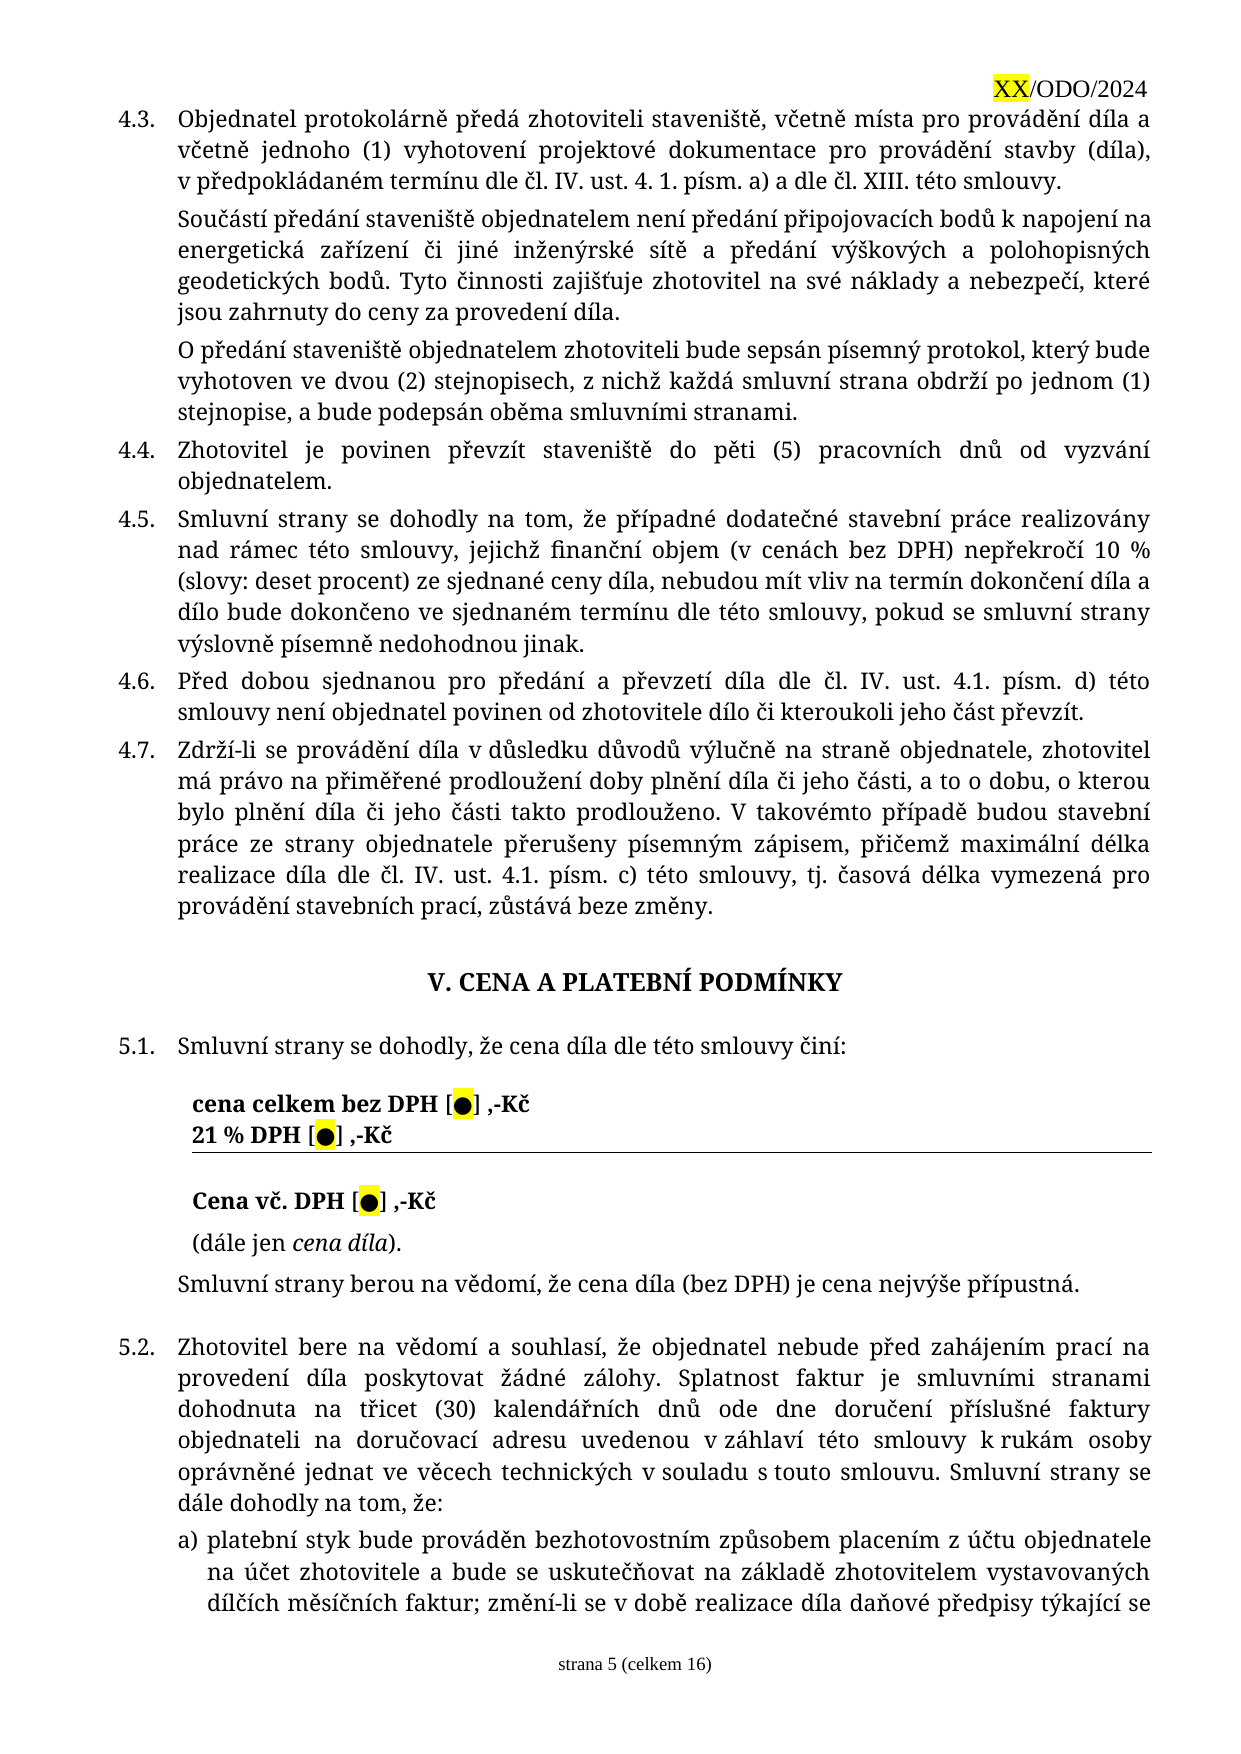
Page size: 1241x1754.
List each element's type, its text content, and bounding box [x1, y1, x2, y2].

text Smluvní strany berou na vědomí, že cena díla (bez DPH) je cena nejvýše přípustná. [177, 1268, 1152, 1299]
list cena celkem bez DPH [●] ,-Kč [192, 1088, 453, 1119]
list Smluvní strany se dohodly, že cena díla dle této smlouvy činí: [118, 1030, 1152, 1062]
list Zdrží-li se provádění díla v důsledku důvodů výlučně na straně objednatele, zhotovitel má právo na přiměřené prodloužení doby plnění díla či jeho části, a to o dobu, o kterou bylo plnění díla či jeho části takto prodlouženo. V takovémto případě budou stavební práce ze strany objednatele přerušeny písemným zápisem, přičemž maximální délka realizace díla dle čl. IV. ust. 4.1. písm. c) této smlouvy, tj. časová délka vymezená pro provádění stavebních prací, zůstává beze změny. [118, 734, 1152, 921]
list Cena vč. DPH [●] ,-Kč [192, 1185, 359, 1216]
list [177, 1524, 1152, 1618]
list 21 % DPH [●] ,-Kč [192, 1119, 1152, 1152]
list Před dobou sjednanou pro předání a převzetí díla dle čl. IV. ust. 4.1. písm. d) této smlouvy není objednatel povinen od zhotovitele dílo či kteroukoli jeho část převzít. [118, 665, 1152, 727]
text V. CENA A PLATEBNÍ PODMÍNKY [118, 965, 1152, 999]
text (dále jen cena díla). [192, 1226, 1152, 1258]
list Zhotovitel je povinen převzít staveniště do pěti (5) pracovních dnů od vyzvání objednatelem. [118, 434, 1152, 496]
text Součástí předání staveniště objednatelem není předání připojovacích bodů k napojení na energetická zařízení či jiné inženýrské sítě a předání výškových a polohopisných geodetických bodů. Tyto činnosti zajišťuje zhotovitel na své náklady a nebezpečí, které jsou zahrnuty do ceny za provedení díla. [177, 202, 1152, 327]
list Zhotovitel bere na vědomí a souhlasí, že objednatel nebude před zahájením prací na provedení díla poskytovat žádné zálohy. Splatnost faktur je smluvními stranami dohodnuta na třicet (30) kalendářních dnů ode dne doručení příslušné faktury objednateli na doručovací adresu uvedenou v záhlaví této smlouvy k rukám osoby oprávněné jednat ve věcech technických v souladu s touto smlouvu. Smluvní strany se dále dohodly na tom, že: [118, 1331, 1152, 1518]
list Cena vč. DPH [●] ,-Kč [379, 1185, 1152, 1216]
list Smluvní strany se dohodly na tom, že případné dodatečné stavební práce realizovány nad rámec této smlouvy, jejichž finanční objem (v cenách bez DPH) nepřekročí 10 % (slovy: deset procent) ze sjednané ceny díla, nebudou mít vliv na termín dokončení díla a dílo bude dokončeno ve sjednaném termínu dle této smlouvy, pokud se smluvní strany výslovně písemně nedohodnou jinak. [118, 502, 1152, 659]
list cena celkem bez DPH [●] ,-Kč [473, 1088, 1152, 1119]
list Objednatel protokolárně předá zhotoviteli staveniště, včetně místa pro provádění díla a včetně jednoho (1) vyhotovení projektové dokumentace pro provádění stavby (díla), v předpokládaném termínu dle čl. IV. ust. 4. 1. písm. a) a dle čl. XIII. této smlouvy. [118, 102, 1152, 196]
text O předání staveniště objednatelem zhotoviteli bude sepsán písemný protokol, který bude vyhotoven ve dvou (2) stejnopisech, z nichž každá smluvní strana obdrží po jednom (1) stejnopise, a bude podepsán oběma smluvními stranami. [177, 334, 1152, 427]
